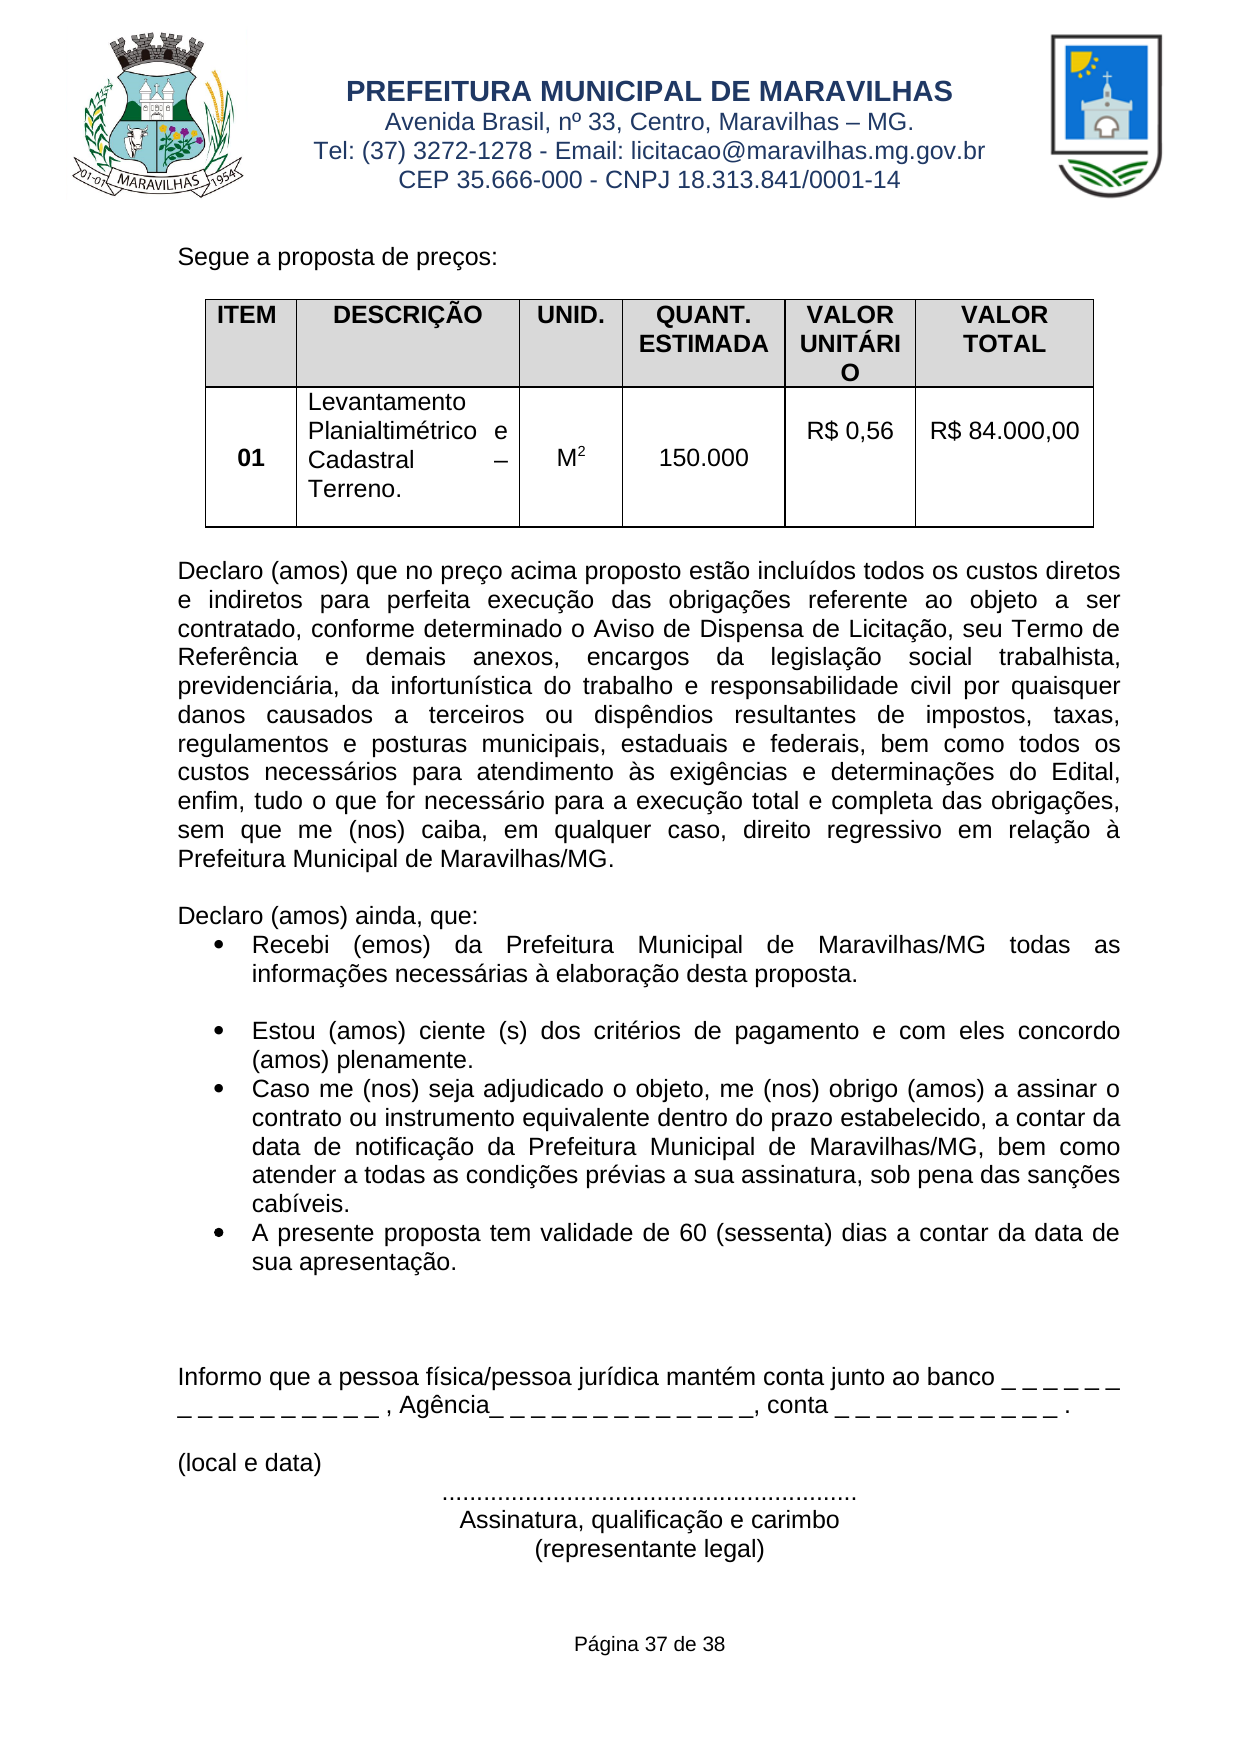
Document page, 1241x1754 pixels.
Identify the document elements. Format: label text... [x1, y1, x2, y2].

picture [1037, 26, 1176, 208]
text ............................................................ [177, 1477, 1122, 1505]
table_header VALOR UNITÁRIO [786, 300, 915, 386]
text Assinatura, qualificação e carimbo [177, 1505, 1122, 1534]
text Declaro (amos) ainda, que: [177, 901, 1122, 930]
list Caso me (nos) seja adjudicado o objeto, me (nos) obrigo (amos) a assinar o contrato ou instrumento equivalente dentro do prazo estabelecido, a contar da data de notificação da Prefeitura Municipal de Maravilhas/MG, bem como atender a todas as condições prévias a sua assinatura, sob pena das sanções cabíveis. [214, 1074, 1122, 1218]
table_cell 150.000 [623, 388, 784, 526]
table_cell R$ 84.000,00 [916, 388, 1093, 526]
table_header UNID. [520, 300, 622, 386]
list Recebi (emos) da Prefeitura Municipal de Maravilhas/MG todas as informações necessárias à elaboração desta proposta. [214, 930, 1122, 987]
table_cell M2 [520, 388, 622, 526]
text (representante legal) [177, 1534, 1122, 1563]
text Informo que a pessoa física/pessoa jurídica mantém conta junto ao banco _ _ _ _ _ _ _ _ _ _ _ _ _ _ _ _ , Agência_ _ _ _ _ _ _ _ _ _ _ _ _, conta _ _ _ _ _ _ _ _ _ _ _ . [177, 1362, 1122, 1419]
table_header VALOR TOTAL [916, 300, 1093, 386]
table_cell 01 [206, 388, 296, 526]
table_header QUANT. ESTIMADA [623, 300, 784, 386]
list A presente proposta tem validade de 60 (sessenta) dias a contar da data de sua apresentação. [214, 1218, 1122, 1275]
picture [66, 26, 248, 200]
table_cell Levantamento Planialtimétrico e Cadastral – Terreno. [297, 388, 519, 526]
text Declaro (amos) que no preço acima proposto estão incluídos todos os custos diretos e indiretos para perfeita execução das obrigações referente ao objeto a ser contratado, conforme determinado o Aviso de Dispensa de Licitação, seu Termo de Referência e demais anexos, encargos da legislação social trabalhista, previdenciária, da infortunística do trabalho e responsabilidade civil por quaisquer danos causados a terceiros ou dispêndios resultantes de impostos, taxas, regulamentos e posturas municipais, estaduais e federais, bem como todos os custos necessários para atendimento às exigências e determinações do Edital, enfim, tudo o que for necessário para a execução total e completa das obrigações, sem que me (nos) caiba, em qualquer caso, direito regressivo em relação à Prefeitura Municipal de Maravilhas/MG. [177, 556, 1122, 872]
text Segue a proposta de preços: [177, 242, 1122, 270]
table_header ITEM [206, 300, 296, 386]
list Estou (amos) ciente (s) dos critérios de pagamento e com eles concordo (amos) plenamente. [214, 1016, 1122, 1074]
table_header DESCRIÇÃO [297, 300, 519, 386]
text (local e data) [177, 1448, 1122, 1477]
table_cell R$ 0,56 [786, 388, 915, 526]
